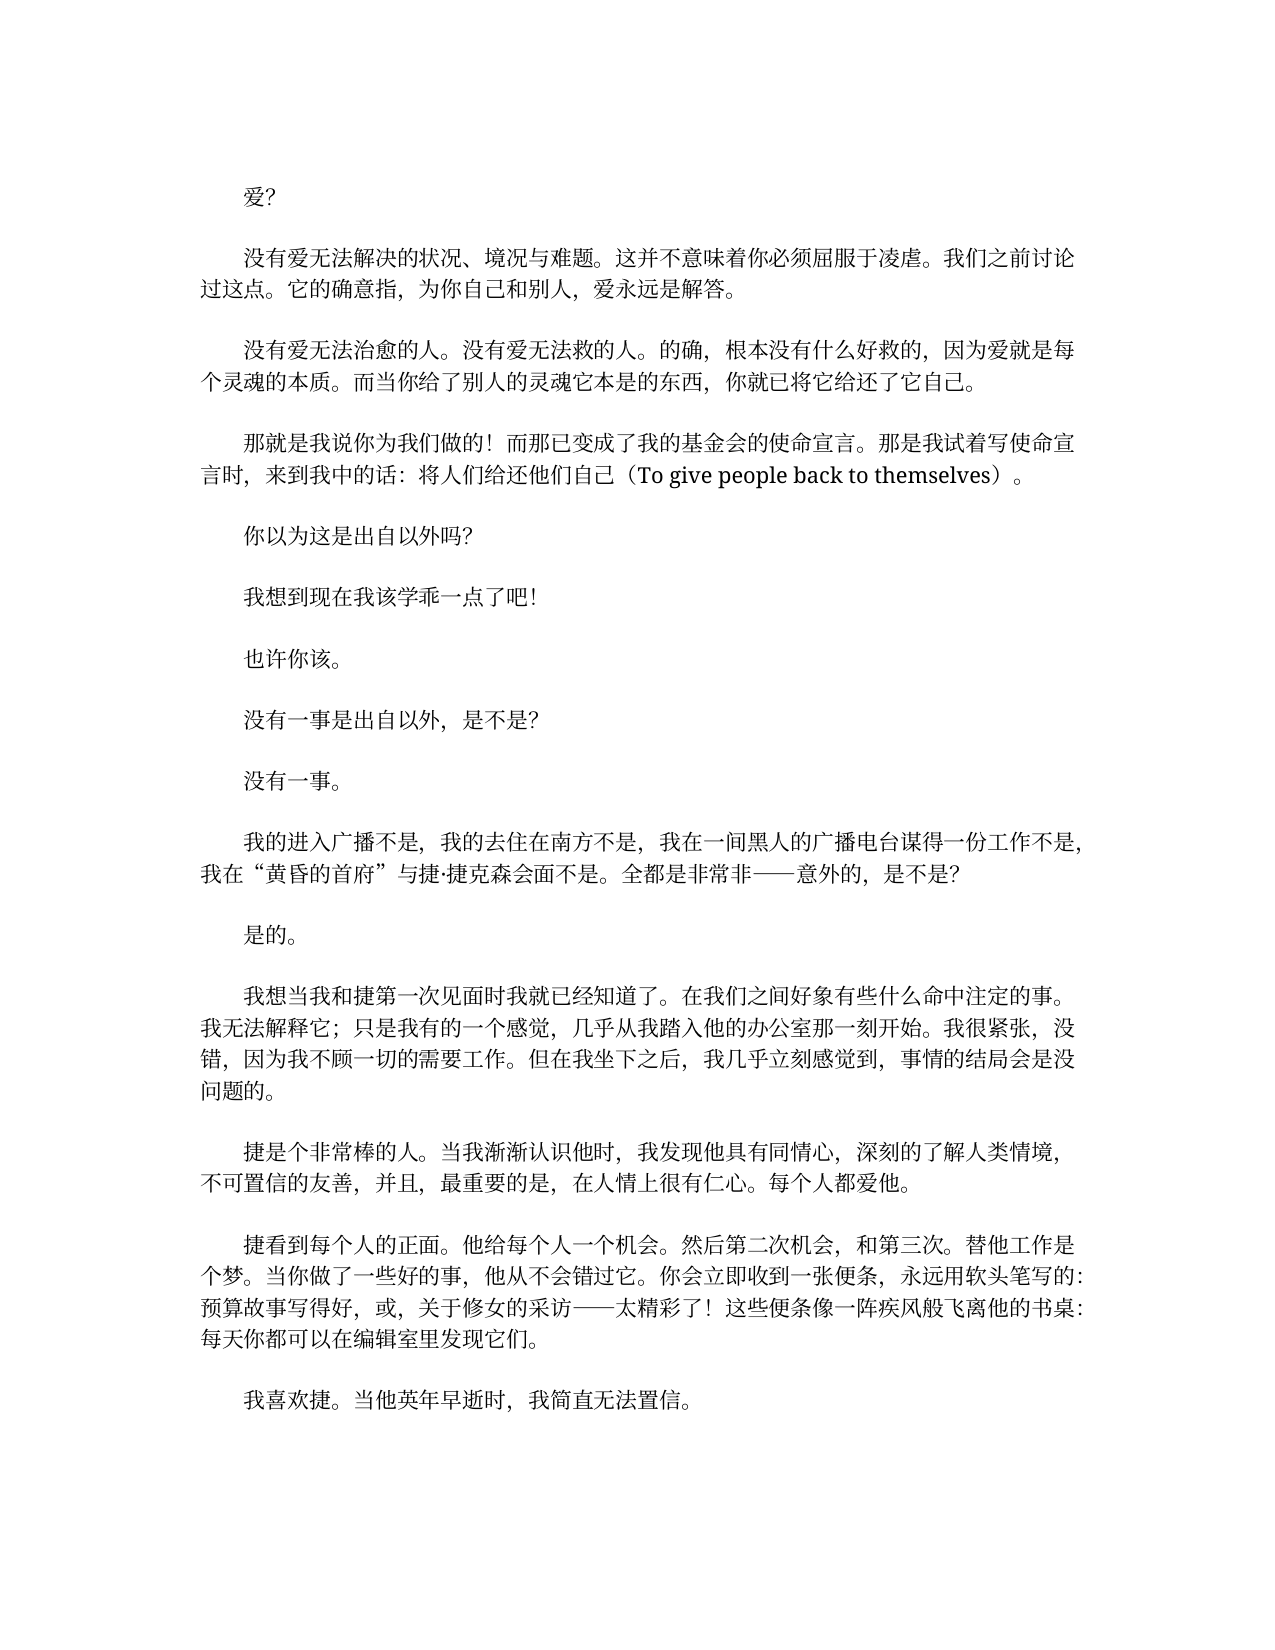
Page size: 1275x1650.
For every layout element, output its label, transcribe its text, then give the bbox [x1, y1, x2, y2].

text 我想到现在我该学乖一点了吧！ [200, 581, 1075, 612]
text 没有爱无法解决的状况、境况与难题。这并不意味着你必须屈服于凌虐。我们之前讨论过这点。它的确意指，为你自己和别人，爱永远是解答。 [200, 241, 1075, 304]
text 我想当我和捷第一次见面时我就已经知道了。在我们之间好象有些什么命中注定的事。我无法解释它；只是我有的一个感觉，几乎从我踏入他的办公室那一刻开始。我很紧张，没错，因为我不顾一切的需要工作。但在我坐下之后，我几乎立刻感觉到，事情的结局会是没问题的。 [200, 979, 1075, 1105]
text 没有一事是出自以外，是不是？ [200, 703, 1075, 734]
text 你以为这是出自以外吗？ [200, 519, 1075, 551]
text 我喜欢捷。当他英年早逝时，我简直无法置信。 [200, 1383, 1075, 1415]
text 没有一事。 [200, 764, 1075, 796]
text 捷看到每个人的正面。他给每个人一个机会。然后第二次机会，和第三次。替他工作是个梦。当你做了一些好的事，他从不会错过它。你会立即收到一张便条，永远用软头笔写的：预算故事写得好，或，关于修女的采访——太精彩了！这些便条像一阵疾风般飞离他的书桌：每天你都可以在编辑室里发现它们。 [200, 1228, 1075, 1354]
text 没有爱无法治愈的人。没有爱无法救的人。的确，根本没有什么好救的，因为爱就是每个灵魂的本质。而当你给了别人的灵魂它本是的东西，你就已将它给还了它自己。 [200, 334, 1075, 397]
text 那就是我说你为我们做的！而那已变成了我的基金会的使命宣言。那是我试着写使命宣言时，来到我中的话：将人们给还他们自己（To give people back to themselves）。 [200, 426, 1075, 489]
text 也许你该。 [200, 642, 1075, 673]
text 是的。 [200, 918, 1075, 950]
text 爱？ [200, 180, 1075, 211]
text 我的进入广播不是，我的去住在南方不是，我在一间黑人的广播电台谋得一份工作不是，我在“黄昏的首府”与捷·捷克森会面不是。全都是非常非——意外的，是不是？ [200, 826, 1075, 888]
text 捷是个非常棒的人。当我渐渐认识他时，我发现他具有同情心，深刻的了解人类情境，不可置信的友善，并且，最重要的是，在人情上很有仁心。每个人都爱他。 [200, 1135, 1075, 1198]
